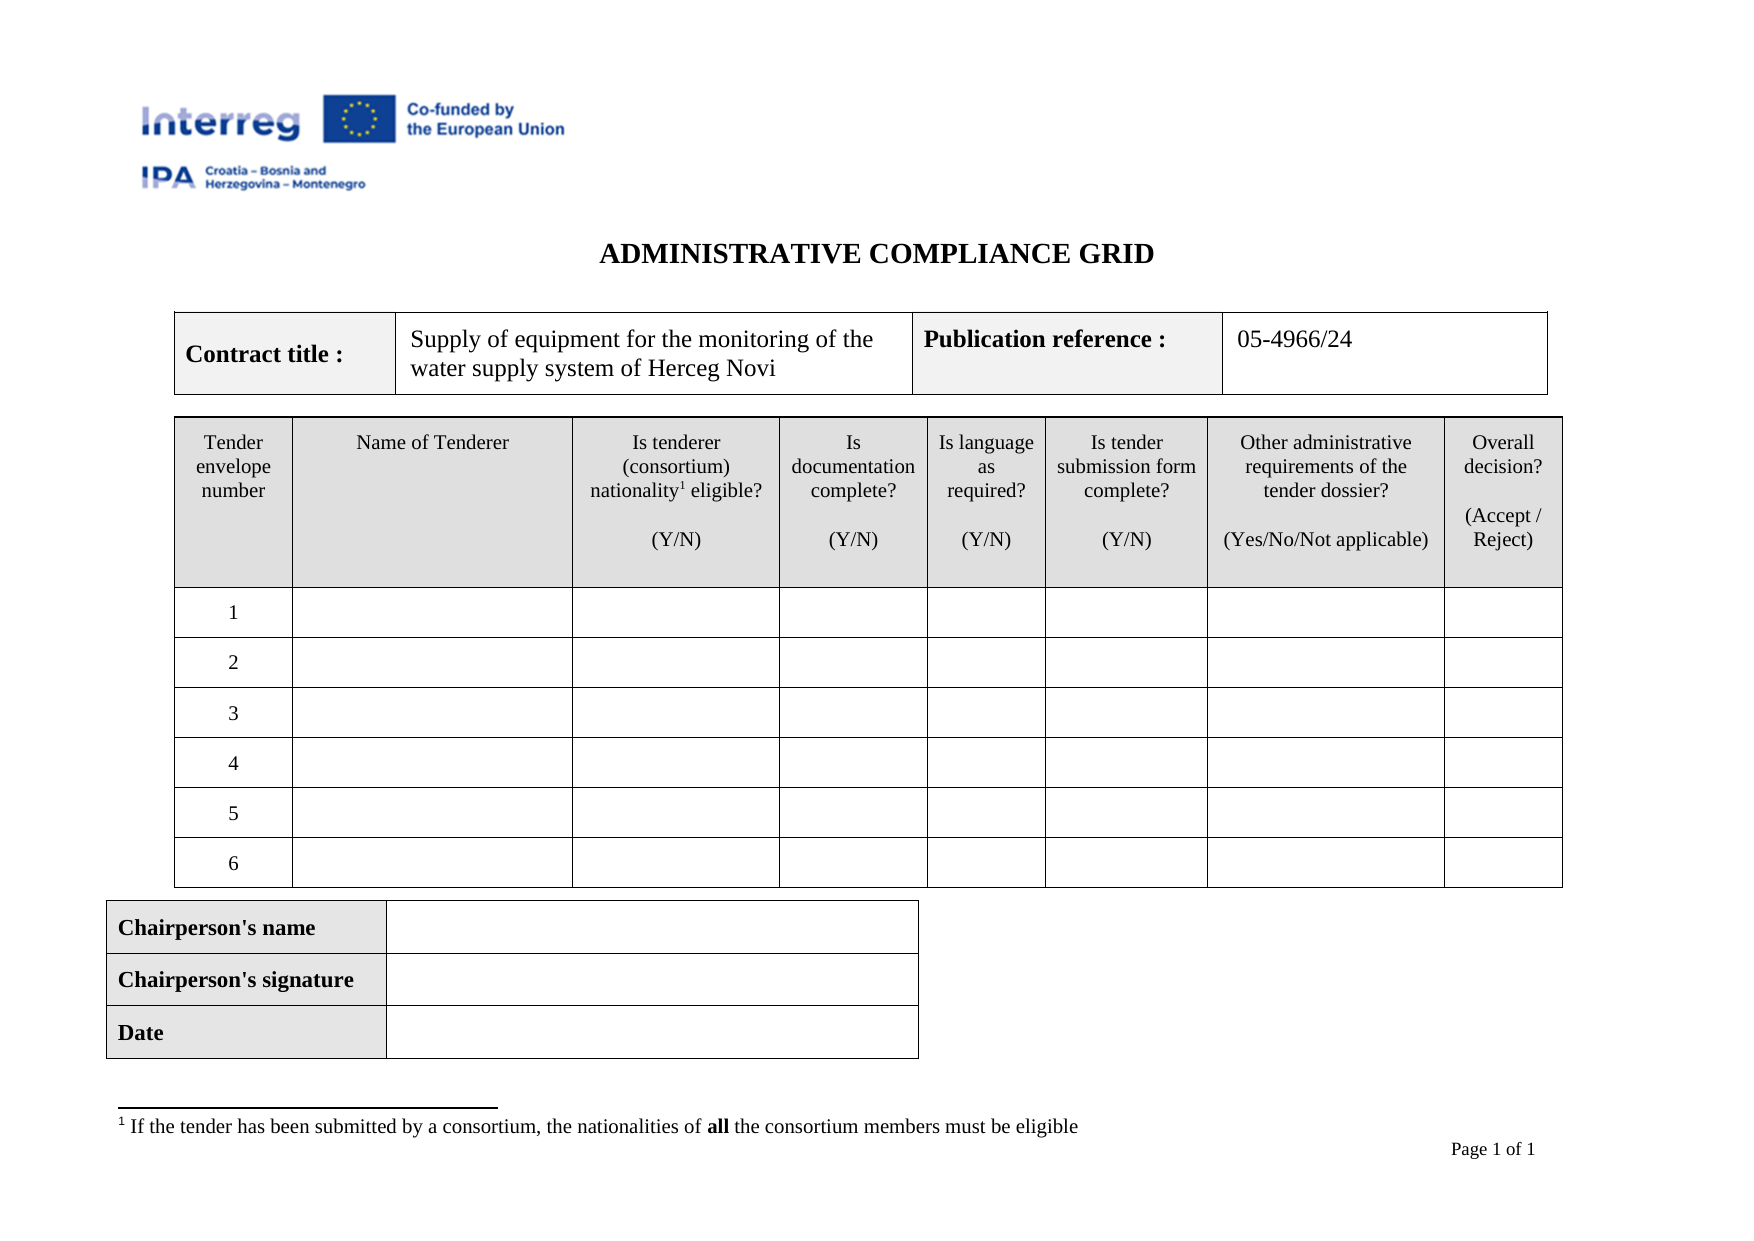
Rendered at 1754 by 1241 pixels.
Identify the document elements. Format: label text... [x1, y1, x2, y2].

table_cell [928, 738, 1045, 787]
table_cell [928, 588, 1045, 637]
table_cell [780, 788, 927, 837]
table_cell [1046, 638, 1207, 687]
table_cell [293, 788, 572, 837]
table_cell [1445, 588, 1562, 637]
table_cell [1445, 788, 1562, 837]
table_cell [928, 638, 1045, 687]
table_cell [1208, 688, 1444, 737]
table_header Chairperson's name [107, 901, 386, 953]
table_cell [1046, 838, 1207, 887]
table_cell [1445, 838, 1562, 887]
table_cell [293, 838, 572, 887]
table_cell [1208, 788, 1444, 837]
picture [118, 71, 589, 212]
table_cell [780, 638, 927, 687]
subtitle ADMINISTRATIVE COMPLIANCE GRID [118, 237, 1636, 270]
table_cell [1208, 738, 1444, 787]
table_cell [293, 688, 572, 737]
table_cell Chairperson's signature [107, 954, 386, 1005]
table_cell [780, 738, 927, 787]
table_cell [293, 588, 572, 637]
table_cell [387, 954, 918, 1005]
table_header Name of Tenderer [293, 418, 572, 587]
table_cell [780, 838, 927, 887]
table_cell [1046, 738, 1207, 787]
table_header Other administrative requirements of the tender dossier? (Yes/No/Not applicable) [1208, 418, 1444, 587]
table_header Is language as required? (Y/N) [928, 418, 1045, 587]
table_cell 2 [175, 638, 292, 687]
table_cell [573, 838, 779, 887]
table_cell [573, 738, 779, 787]
table_cell [1445, 738, 1562, 787]
table_cell [1046, 588, 1207, 637]
table_cell [573, 788, 779, 837]
table_cell 1 [175, 588, 292, 637]
table_cell [1445, 638, 1562, 687]
table_header [387, 901, 918, 953]
table_cell [293, 638, 572, 687]
table_cell [1208, 588, 1444, 637]
table_cell [780, 688, 927, 737]
table_cell [573, 638, 779, 687]
table_header Is tender submission form complete? (Y/N) [1046, 418, 1207, 587]
table_cell 3 [175, 688, 292, 737]
table_cell [573, 588, 779, 637]
table_cell [387, 1006, 918, 1058]
table_cell 6 [175, 838, 292, 887]
table_header 05-4966/24 [1223, 313, 1547, 394]
table_cell [1445, 688, 1562, 737]
table_cell [1208, 838, 1444, 887]
table_cell Date [107, 1006, 386, 1058]
table_header Overall decision? (Accept / Reject) [1445, 418, 1562, 587]
table_header Tender envelope number [175, 418, 292, 587]
table_cell [928, 688, 1045, 737]
table_cell [1046, 688, 1207, 737]
table_cell [1046, 788, 1207, 837]
table_cell [293, 738, 572, 787]
table_header Is documentation complete? (Y/N) [780, 418, 927, 587]
table_cell [573, 688, 779, 737]
table_header Publication reference : [913, 313, 1222, 394]
table_header Supply of equipment for the monitoring of the water supply system of Herceg Novi [396, 313, 912, 394]
table_cell [928, 838, 1045, 887]
table_header Contract title : [175, 313, 395, 394]
table_header Is tenderer (consortium) nationality eligible? (Y/N) [573, 418, 779, 587]
table_cell 4 [175, 738, 292, 787]
table_cell 5 [175, 788, 292, 837]
table_cell [1208, 638, 1444, 687]
table_cell [928, 788, 1045, 837]
table_cell [780, 588, 927, 637]
